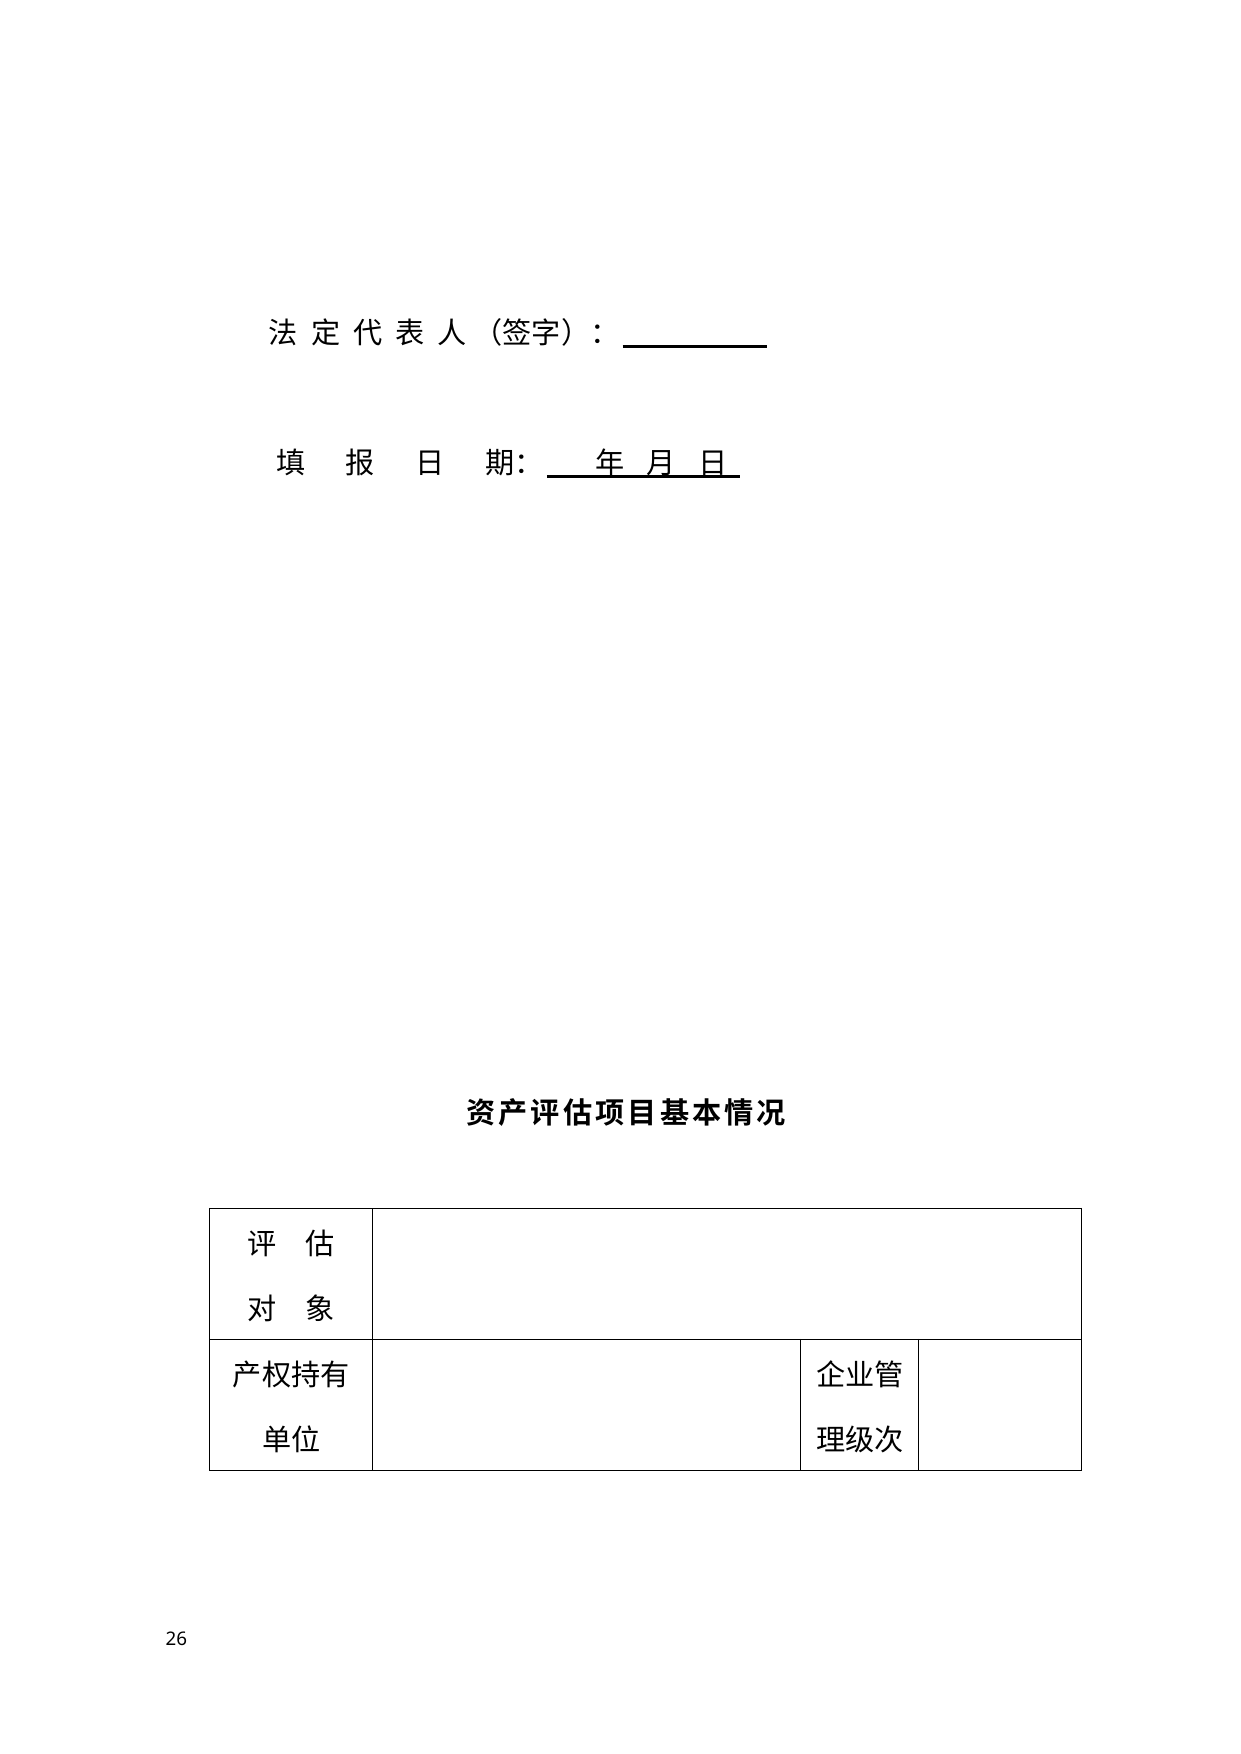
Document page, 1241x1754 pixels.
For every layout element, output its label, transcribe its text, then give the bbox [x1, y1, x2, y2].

text 资产评估项目基本情况 [165, 1078, 1087, 1143]
text 法 定 代 表 人 （签字）： [165, 298, 1087, 363]
table_cell [373, 1340, 800, 1470]
table_cell 产权持有单位 [210, 1340, 372, 1470]
table_header 评 估 对 象 [210, 1209, 372, 1339]
text 填报日期： 年 月 日 [165, 428, 1087, 493]
table_cell [919, 1340, 1081, 1470]
table_cell 企业管理级次 [801, 1340, 918, 1470]
table_header [373, 1209, 1081, 1339]
